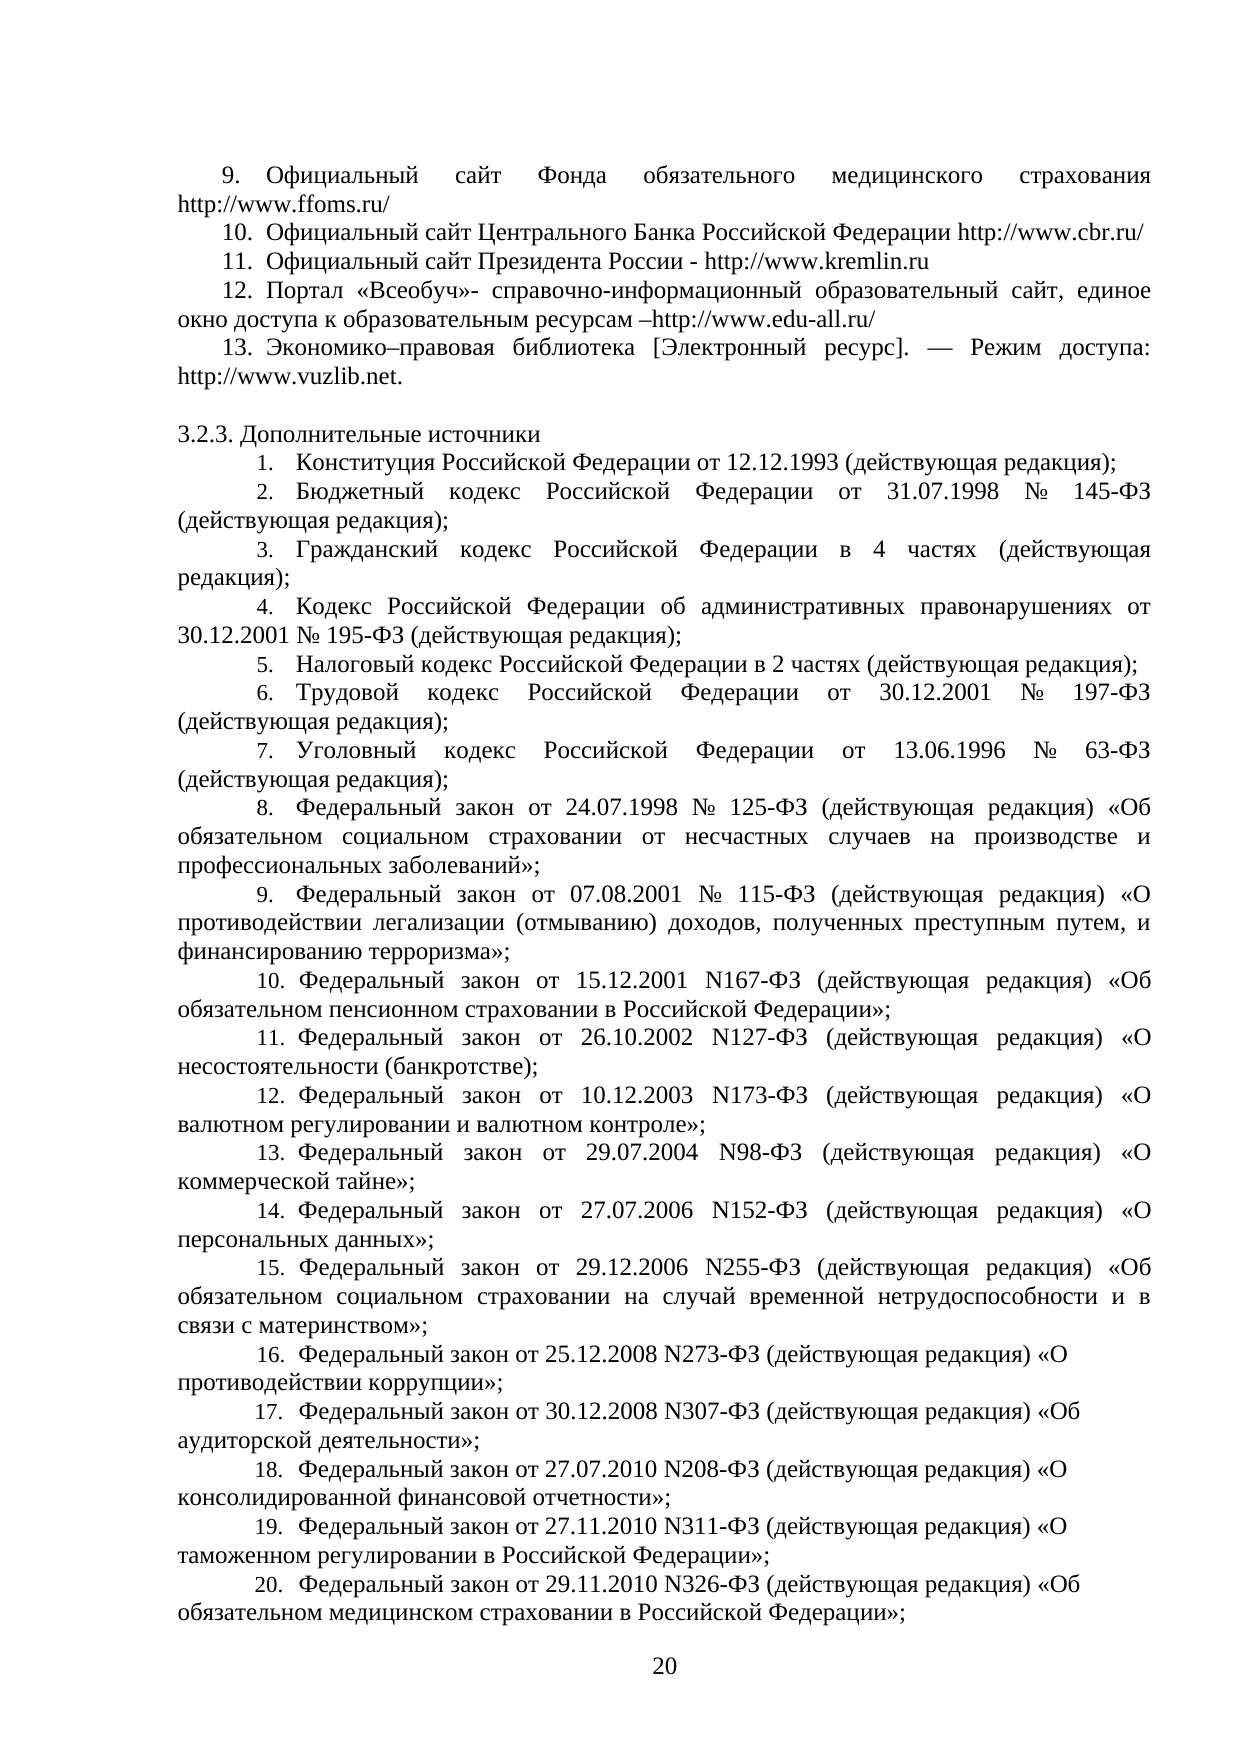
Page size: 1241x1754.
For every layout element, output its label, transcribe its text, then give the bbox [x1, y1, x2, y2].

list Уголовный кодекс Российской Федерации от 13.06.1996 № 63-ФЗ (действующая редакция); [177, 735, 1152, 792]
list Федеральный закон от 29.07.2004 N98-ФЗ (действующая редакция) «О коммерческой тайне»; [177, 1137, 1152, 1195]
list Гражданский кодекс Российской Федерации в 4 частях (действующая редакция); [177, 534, 1152, 591]
list Федеральный закон от 29.11.2010 N326-ФЗ (действующая редакция) «Об обязательном медицинском страховании в Российской Федерации»; [177, 1569, 1152, 1626]
list Налоговый кодекс Российской Федерации в 2 частях (действующая редакция); [177, 649, 1152, 677]
text 3.2.3. Дополнительные источники [177, 419, 1152, 447]
list Конституция Российской Федерации от 12.12.1993 (действующая редакция); [177, 447, 1152, 476]
list Федеральный закон от 07.08.2001 № 115-ФЗ (действующая редакция) «О противодействии легализации (отмыванию) доходов, полученных преступным путем, и финансированию терроризма»; [177, 879, 1152, 965]
list Федеральный закон от 24.07.1998 № 125-ФЗ (действующая редакция) «Об обязательном социальном страховании от несчастных случаев на производстве и профессиональных заболеваний»; [177, 792, 1152, 879]
list Портал «Всеобуч»- справочно-информационный образовательный сайт, единое окно доступа к образовательным ресурсам –http://www.edu-all.ru/ [177, 275, 1152, 332]
list Федеральный закон от 29.12.2006 N255-ФЗ (действующая редакция) «Об обязательном социальном страховании на случай временной нетрудоспособности и в связи с материнством»; [177, 1252, 1152, 1339]
list Экономико–правовая библиотека [Электронный ресурс]. — Режим доступа: http://www.vuzlib.net. [177, 332, 1152, 390]
list Кодекс Российской Федерации об административных правонарушениях от 30.12.2001 № 195-ФЗ (действующая редакция); [177, 591, 1152, 649]
list Федеральный закон от 27.07.2010 N208-ФЗ (действующая редакция) «О консолидированной финансовой отчетности»; [177, 1454, 1152, 1511]
list Трудовой кодекс Российской Федерации от 30.12.2001 № 197-ФЗ (действующая редакция); [177, 677, 1152, 735]
list Федеральный закон от 27.07.2006 N152-ФЗ (действующая редакция) «О персональных данных»; [177, 1195, 1152, 1252]
list Федеральный закон от 27.11.2010 N311-ФЗ (действующая редакция) «О таможенном регулировании в Российской Федерации»; [177, 1511, 1152, 1569]
list Официальный сайт Фонда обязательного медицинского страхования http://www.ffoms.ru/ [177, 160, 1152, 217]
list Федеральный закон от 15.12.2001 N167-ФЗ (действующая редакция) «Об обязательном пенсионном страховании в Российской Федерации»; [177, 965, 1152, 1022]
list Бюджетный кодекс Российской Федерации от 31.07.1998 № 145-ФЗ (действующая редакция); [177, 476, 1152, 534]
list Федеральный закон от 25.12.2008 N273-ФЗ (действующая редакция) «О противодействии коррупции»; [177, 1339, 1152, 1396]
list Федеральный закон от 10.12.2003 N173-ФЗ (действующая редакция) «О валютном регулировании и валютном контроле»; [177, 1080, 1152, 1137]
list Федеральный закон от 30.12.2008 N307-ФЗ (действующая редакция) «Об аудиторской деятельности»; [177, 1396, 1152, 1454]
list Федеральный закон от 26.10.2002 N127-ФЗ (действующая редакция) «О несостоятельности (банкротстве); [177, 1022, 1152, 1080]
list Официальный сайт Центрального Банка Российской Федерации http://www.cbr.ru/ [177, 217, 1152, 246]
list Официальный сайт Президента России - http://www.kremlin.ru [177, 246, 1152, 275]
